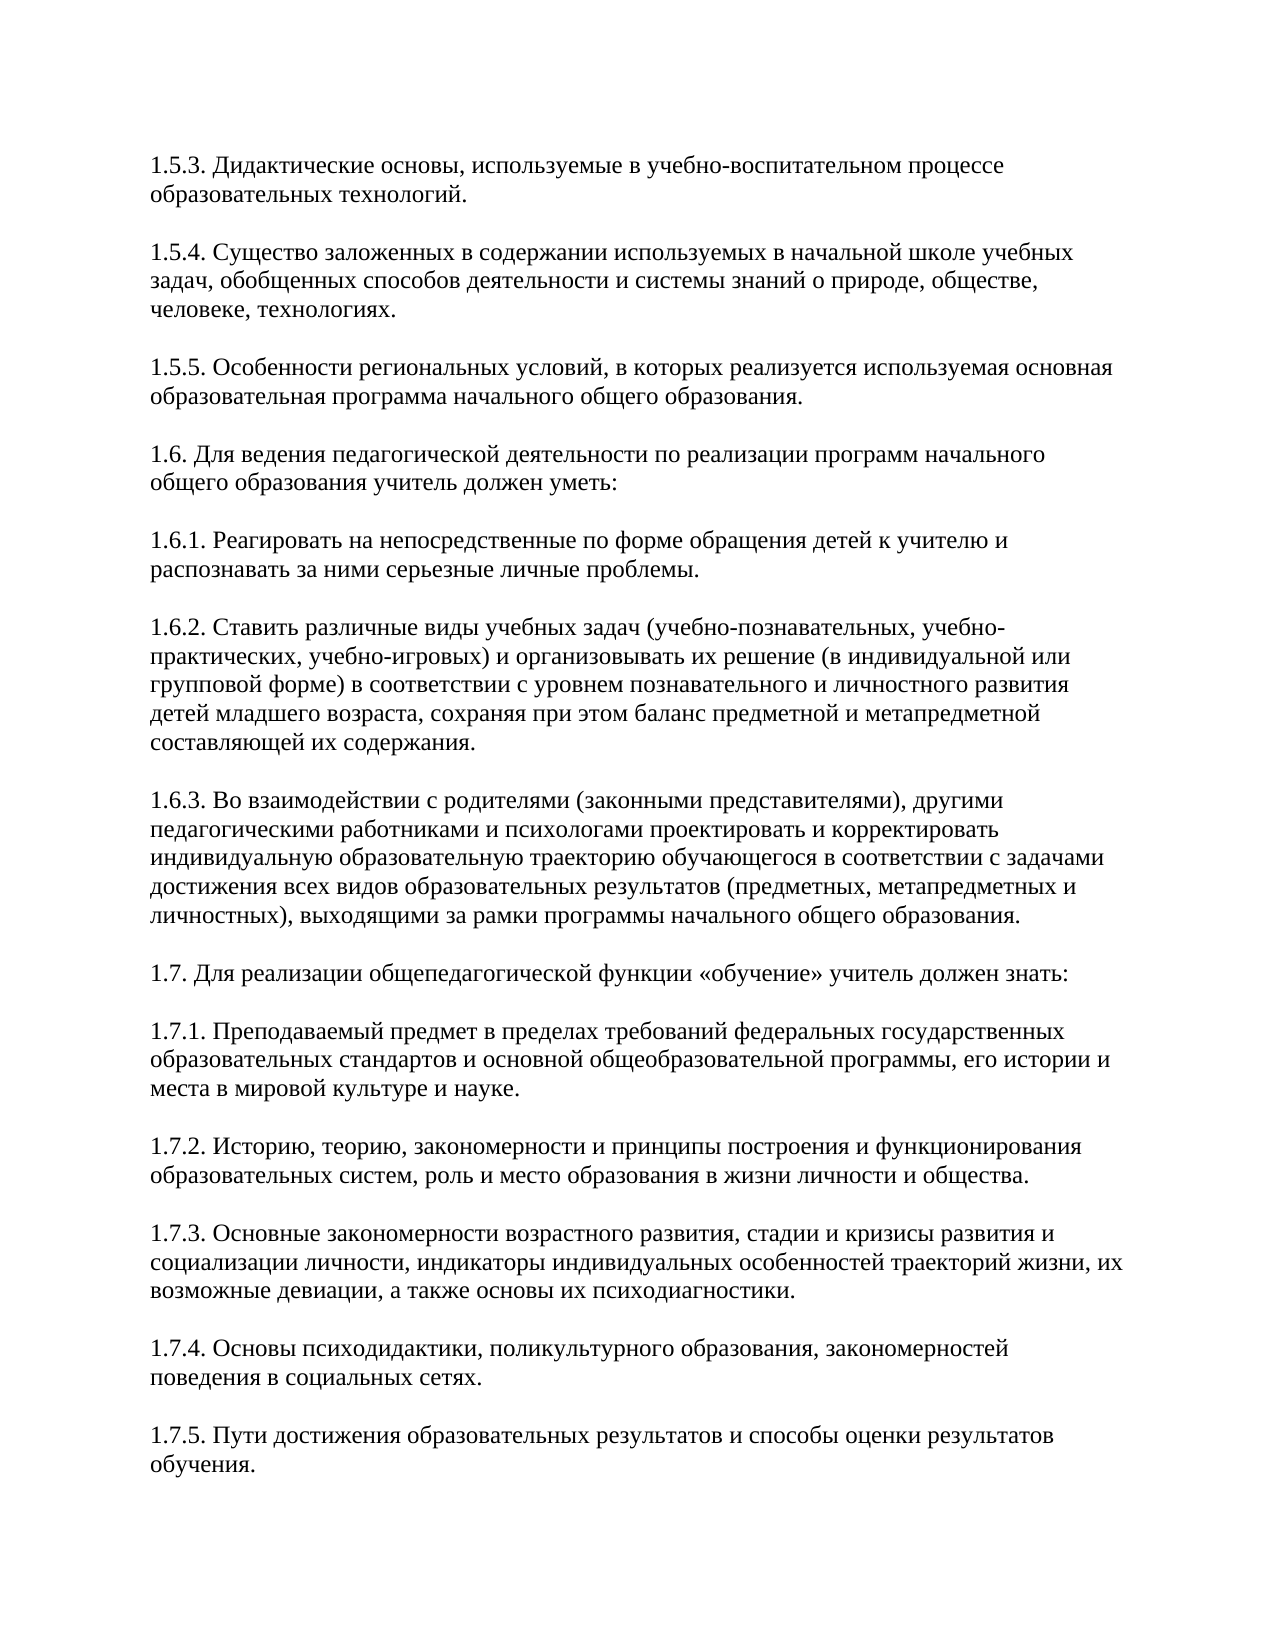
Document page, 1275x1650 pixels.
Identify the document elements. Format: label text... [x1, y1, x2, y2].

text 1.6. Для ведения педагогической деятельности по реализации программ начального общего образования учитель должен уметь: [150, 525, 1125, 583]
text 1.5.4. Существо заложенных в содержании используемых в начальной школе учебных задач, обобщенных способов деятельности и системы знаний о природе, обществе, человеке, технологиях. [150, 323, 1125, 409]
text 1.7.1. Преподаваемый предмет в пределах требований федеральных государственных образовательных стандартов и основной общеобразовательной программы, его истории и места в мировой культуре и науке. [150, 1102, 1125, 1189]
text 1.5.2. Федеральные государственные образовательные стандарты и содержание примерных основных образовательных программ. [150, 150, 1125, 207]
text 1.6.2. Ставить различные виды учебных задач (учебно-познавательных, учебно-практических, учебно-игровых) и организовывать их решение (в индивидуальной или групповой форме) в соответствии с уровнем познавательного и личностного развития детей младшего возраста, сохраняя при этом баланс предметной и метапредметной составляющей их содержания. [150, 699, 1125, 842]
text 1.7. Для реализации общепедагогической функции «обучение» учитель должен знать: [150, 1044, 1125, 1073]
text 1.5.3. Дидактические основы, используемые в учебно-воспитательном процессе образовательных технологий. [150, 237, 1125, 294]
text 1.6.1. Реагировать на непосредственные по форме обращения детей к учителю и распознавать за ними серьезные личные проблемы. [150, 612, 1125, 669]
text 1.7.2. Историю, теорию, закономерности и принципы построения и функционирования образовательных систем, роль и место образования в жизни личности и общества. [150, 1218, 1125, 1275]
text 1.5.5. Особенности региональных условий, в которых реализуется используемая основная образовательная программа начального общего образования. [150, 439, 1125, 496]
text 1.6.3. Во взаимодействии с родителями (законными представителями), другими педагогическими работниками и психологами проектировать и корректировать индивидуальную образовательную траекторию обучающегося в соответствии с задачами достижения всех видов образовательных результатов (предметных, метапредметных и личностных), выходящими за рамки программы начального общего образования. [150, 872, 1125, 1015]
text 1.7.4. Основы психодидактики, поликультурного образования, закономерностей поведения в социальных сетях. [150, 1420, 1125, 1477]
text 1.7.3. Основные закономерности возрастного развития, стадии и кризисы развития и социализации личности, индикаторы индивидуальных особенностей траекторий жизни, их возможные девиации, а также основы их психодиагностики. [150, 1304, 1125, 1391]
